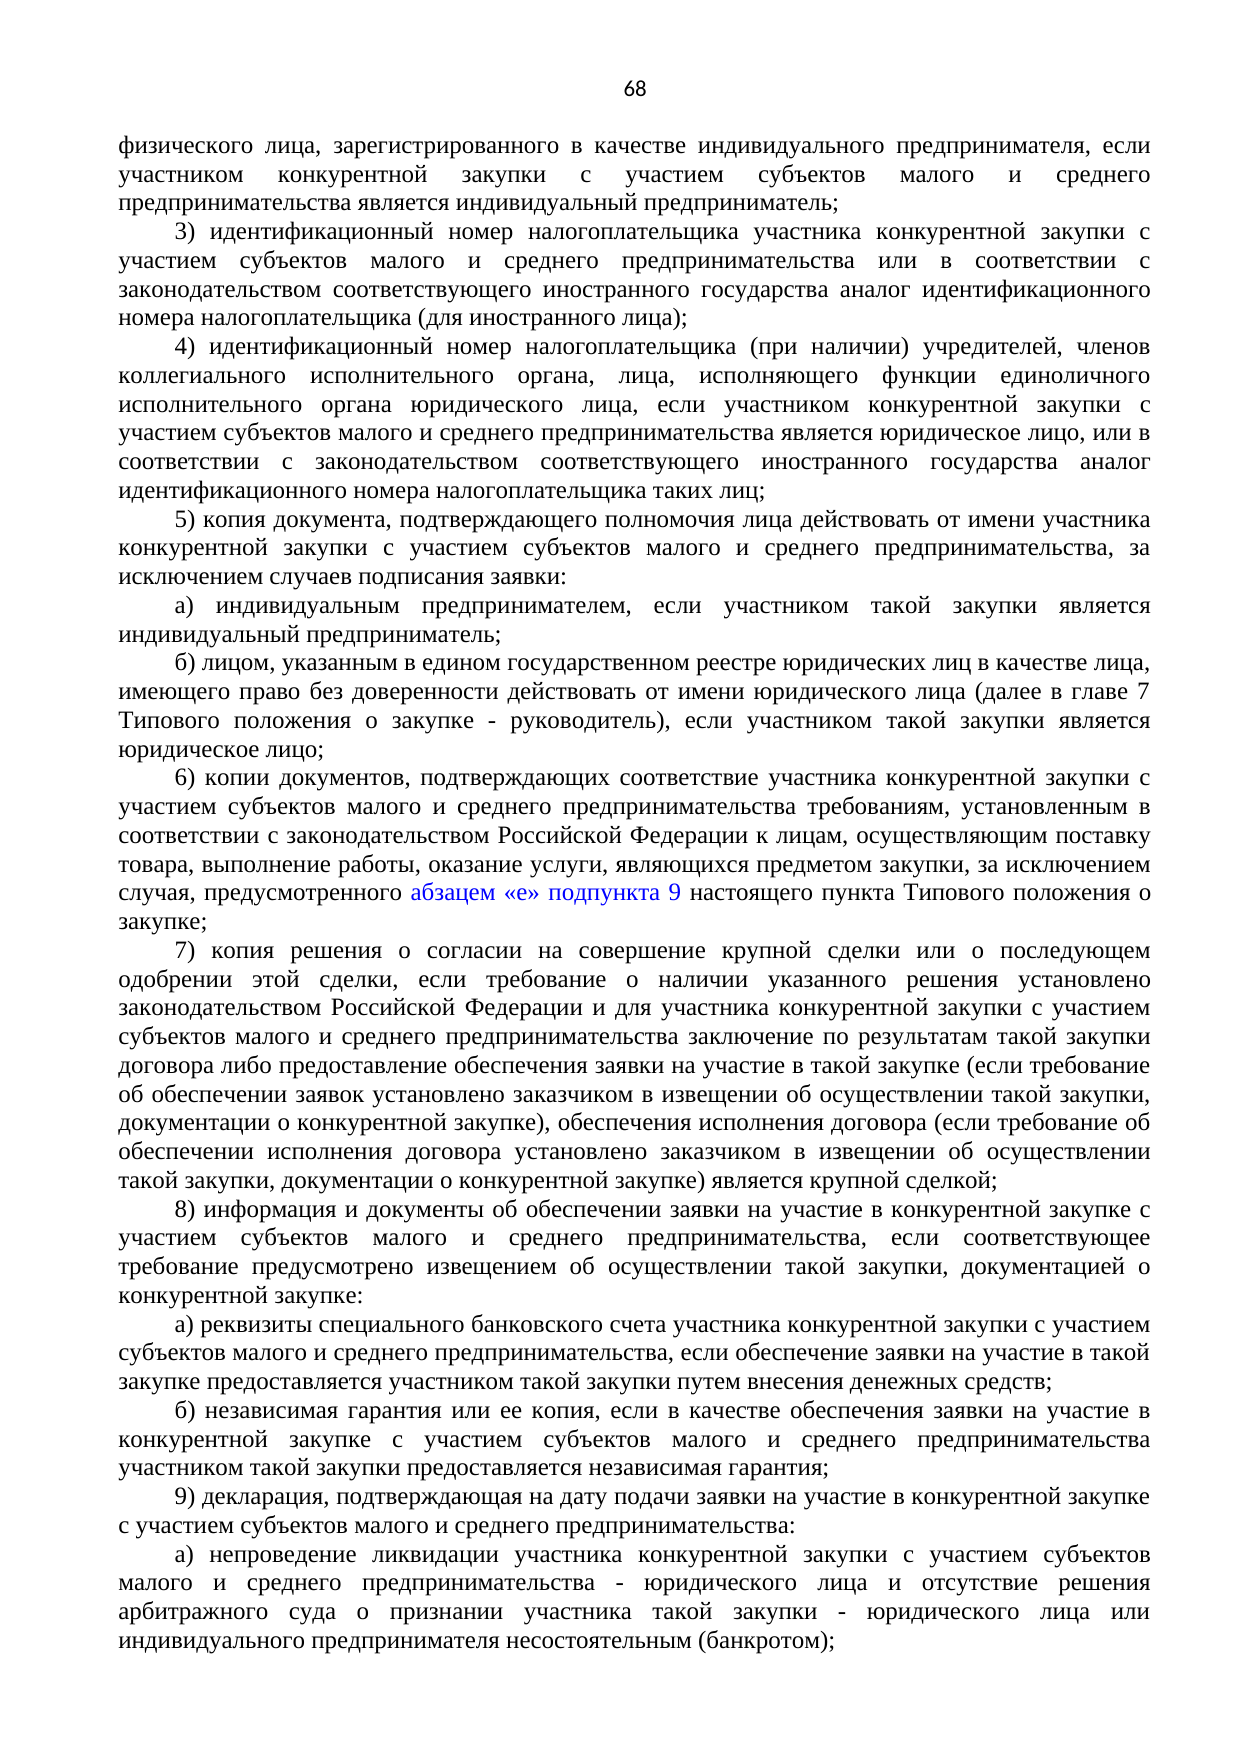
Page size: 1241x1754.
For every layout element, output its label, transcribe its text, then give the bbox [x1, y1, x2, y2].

text а) непроведение ликвидации участника конкурентной закупки с участием субъектов малого и среднего предпринимательства - юридического лица и отсутствие решения арбитражного суда о признании участника такой закупки - юридического лица или индивидуального предпринимателя несостоятельным (банкротом); [118, 1539, 1152, 1654]
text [118, 130, 1152, 216]
text 5) копия документа, подтверждающего полномочия лица действовать от имени участника конкурентной закупки с участием субъектов малого и среднего предпринимательства, за исключением случаев подписания заявки: [118, 504, 1152, 590]
text 3) идентификационный номер налогоплательщика участника конкурентной закупки с участием субъектов малого и среднего предпринимательства или в соответствии с законодательством соответствующего иностранного государства аналог идентификационного номера налогоплательщика (для иностранного лица); [118, 216, 1152, 331]
text 7) копия решения о согласии на совершение крупной сделки или о последующем одобрении этой сделки, если требование о наличии указанного решения установлено законодательством Российской Федерации и для участника конкурентной закупки с участием субъектов малого и среднего предпринимательства заключение по результатам такой закупки договора либо предоставление обеспечения заявки на участие в такой закупке (если требование об обеспечении заявок установлено заказчиком в извещении об осуществлении такой закупки, документации о конкурентной закупке), обеспечения исполнения договора (если требование об обеспечении исполнения договора установлено заказчиком в извещении об осуществлении такой закупки, документации о конкурентной закупке) является крупной сделкой; [118, 935, 1152, 1194]
text б) лицом, указанным в едином государственном реестре юридических лиц в качестве лица, имеющего право без доверенности действовать от имени юридического лица (далее в главе 7 Типового положения о закупке - руководитель), если участником такой закупки является юридическое лицо; [118, 647, 1152, 762]
text а) реквизиты специального банковского счета участника конкурентной закупки с участием субъектов малого и среднего предпринимательства, если обеспечение заявки на участие в такой закупке предоставляется участником такой закупки путем внесения денежных средств; [118, 1309, 1152, 1395]
text 4) идентификационный номер налогоплательщика (при наличии) учредителей, членов коллегиального исполнительного органа, лица, исполняющего функции единоличного исполнительного органа юридического лица, если участником конкурентной закупки с участием субъектов малого и среднего предпринимательства является юридическое лицо, или в соответствии с законодательством соответствующего иностранного государства аналог идентификационного номера налогоплательщика таких лиц; [118, 331, 1152, 504]
text а) индивидуальным предпринимателем, если участником такой закупки является индивидуальный предприниматель; [118, 590, 1152, 647]
text 9) декларация, подтверждающая на дату подачи заявки на участие в конкурентной закупке с участием субъектов малого и среднего предпринимательства: [118, 1481, 1152, 1539]
text б) независимая гарантия или ее копия, если в качестве обеспечения заявки на участие в конкурентной закупке с участием субъектов малого и среднего предпринимательства участником такой закупки предоставляется независимая гарантия; [118, 1395, 1152, 1481]
text 8) информация и документы об обеспечении заявки на участие в конкурентной закупке с участием субъектов малого и среднего предпринимательства, если соответствующее требование предусмотрено извещением об осуществлении такой закупки, документацией о конкурентной закупке: [118, 1194, 1152, 1309]
text 6) копии документов, подтверждающих соответствие участника конкурентной закупки с участием субъектов малого и среднего предпринимательства требованиям, установленным в соответствии с законодательством Российской Федерации к лицам, осуществляющим поставку товара, выполнение работы, оказание услуги, являющихся предметом закупки, за исключением случая, предусмотренного абзацем «е» подпункта 9 настоящего пункта Типового положения о закупке; [118, 762, 1152, 935]
